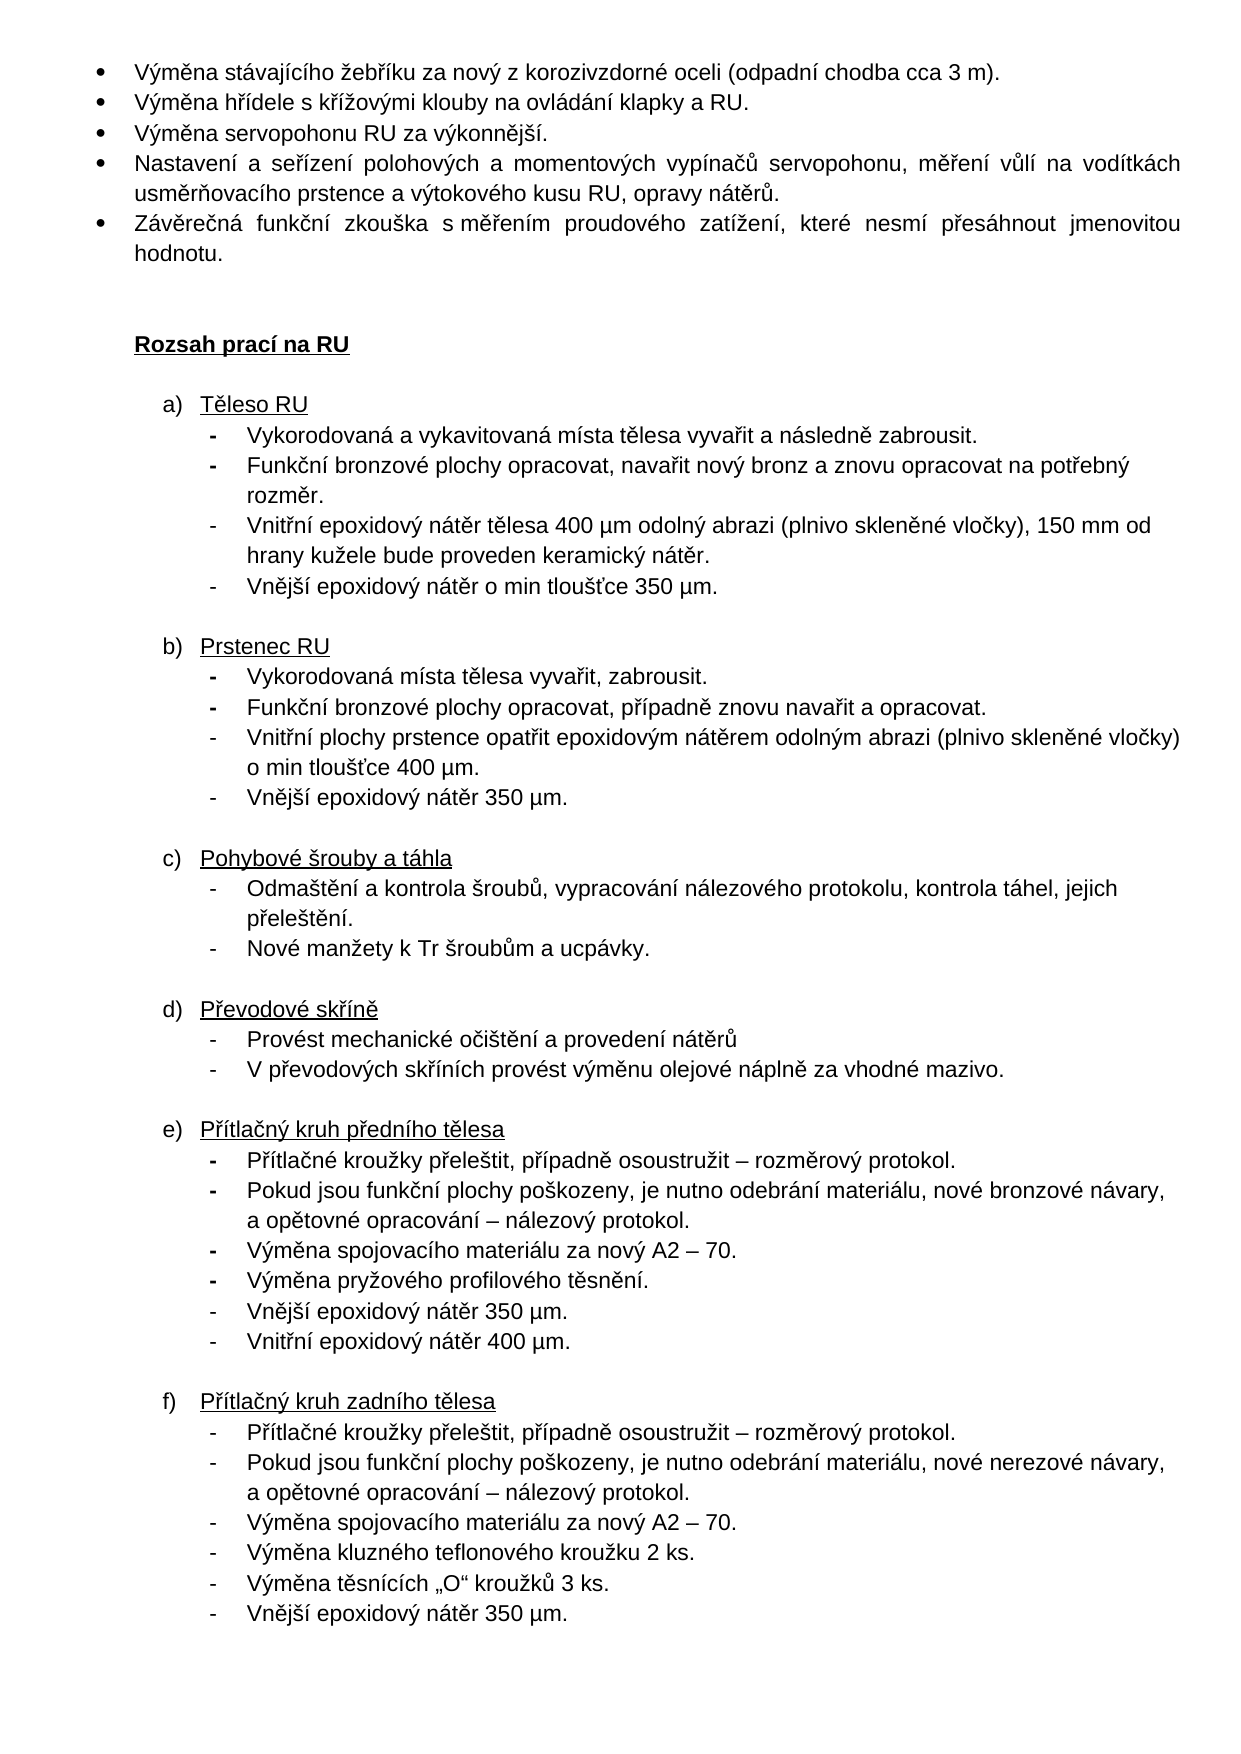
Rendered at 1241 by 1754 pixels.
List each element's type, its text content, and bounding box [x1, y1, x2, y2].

list Přítlačný kruh zadního tělesa [162, 1388, 1181, 1414]
list Těleso RU [162, 391, 1181, 418]
list Vykorodovaná a vykavitovaná místa tělesa vyvařit a následně zabrousit. [209, 422, 1181, 448]
list Převodové skříně [162, 996, 1181, 1022]
list Přítlačné kroužky přeleštit, případně osoustružit – rozměrový protokol. [209, 1418, 1181, 1445]
list Výměna hřídele s křížovými klouby na ovládání klapky a RU. [97, 89, 1181, 116]
list Pohybové šrouby a táhla [162, 844, 1181, 871]
list Nastavení a seřízení polohových a momentových vypínačů servopohonu, měření vůlí na vodítkách usměrňovacího prstence a výtokového kusu RU, opravy nátěrů. [97, 150, 1181, 206]
list Vnitřní epoxidový nátěr tělesa 400 µm odolný abrazi (plnivo skleněné vločky), 150 mm od hrany kužele bude proveden keramický nátěr. [209, 512, 1181, 569]
list Pokud jsou funkční plochy poškozeny, je nutno odebrání materiálu, nové bronzové návary, a opětovné opracování – nálezový protokol. [209, 1177, 1181, 1233]
list Vnitřní epoxidový nátěr 400 µm. [209, 1328, 1181, 1354]
list Přítlačné kroužky přeleštit, případně osoustružit – rozměrový protokol. [209, 1147, 1181, 1173]
list Vnitřní plochy prstence opatřit epoxidovým nátěrem odolným abrazi (plnivo skleněné vločky) o min tloušťce 400 µm. [209, 724, 1181, 780]
list Vnější epoxidový nátěr 350 µm. [209, 1600, 1181, 1626]
list Prstenec RU [162, 633, 1181, 659]
list Výměna servopohonu RU za výkonnější. [97, 119, 1181, 146]
list Odmaštění a kontrola šroubů, vypracování nálezového protokolu, kontrola táhel, jejich přeleštění. [209, 875, 1181, 931]
list Vykorodovaná místa tělesa vyvařit, zabrousit. [209, 663, 1181, 689]
list Výměna stávajícího žebříku za nový z korozivzdorné oceli (odpadní chodba cca 3 m). [97, 59, 1181, 85]
list Závěrečná funkční zkouška s měřením proudového zatížení, které nesmí přesáhnout jmenovitou hodnotu. [97, 210, 1181, 267]
list Pokud jsou funkční plochy poškozeny, je nutno odebrání materiálu, nové nerezové návary, a opětovné opracování – nálezový protokol. [209, 1449, 1181, 1505]
list Funkční bronzové plochy opracovat, případně znovu navařit a opracovat. [209, 693, 1181, 720]
list Výměna kluzného teflonového kroužku 2 ks. [209, 1539, 1181, 1566]
list Nové manžety k Tr šroubům a ucpávky. [209, 935, 1181, 961]
list Funkční bronzové plochy opracovat, navařit nový bronz a znovu opracovat na potřebný rozměr. [209, 452, 1181, 508]
list Vnější epoxidový nátěr o min tloušťce 350 µm. [209, 573, 1181, 599]
list Výměna spojovacího materiálu za nový A2 – 70. [209, 1509, 1181, 1535]
list Výměna pryžového profilového těsnění. [209, 1267, 1181, 1294]
list Provést mechanické očištění a provedení nátěrů [209, 1026, 1181, 1052]
list V převodových skříních provést výměnu olejové náplně za vhodné mazivo. [209, 1056, 1181, 1082]
list Výměna těsnících „O“ kroužků 3 ks. [209, 1569, 1181, 1596]
list Vnější epoxidový nátěr 350 µm. [209, 784, 1181, 810]
list Vnější epoxidový nátěr 350 µm. [209, 1298, 1181, 1324]
list Přítlačný kruh předního tělesa [162, 1116, 1181, 1143]
list Rozsah prací na RU [134, 331, 1181, 357]
list Výměna spojovacího materiálu za nový A2 – 70. [209, 1237, 1181, 1263]
